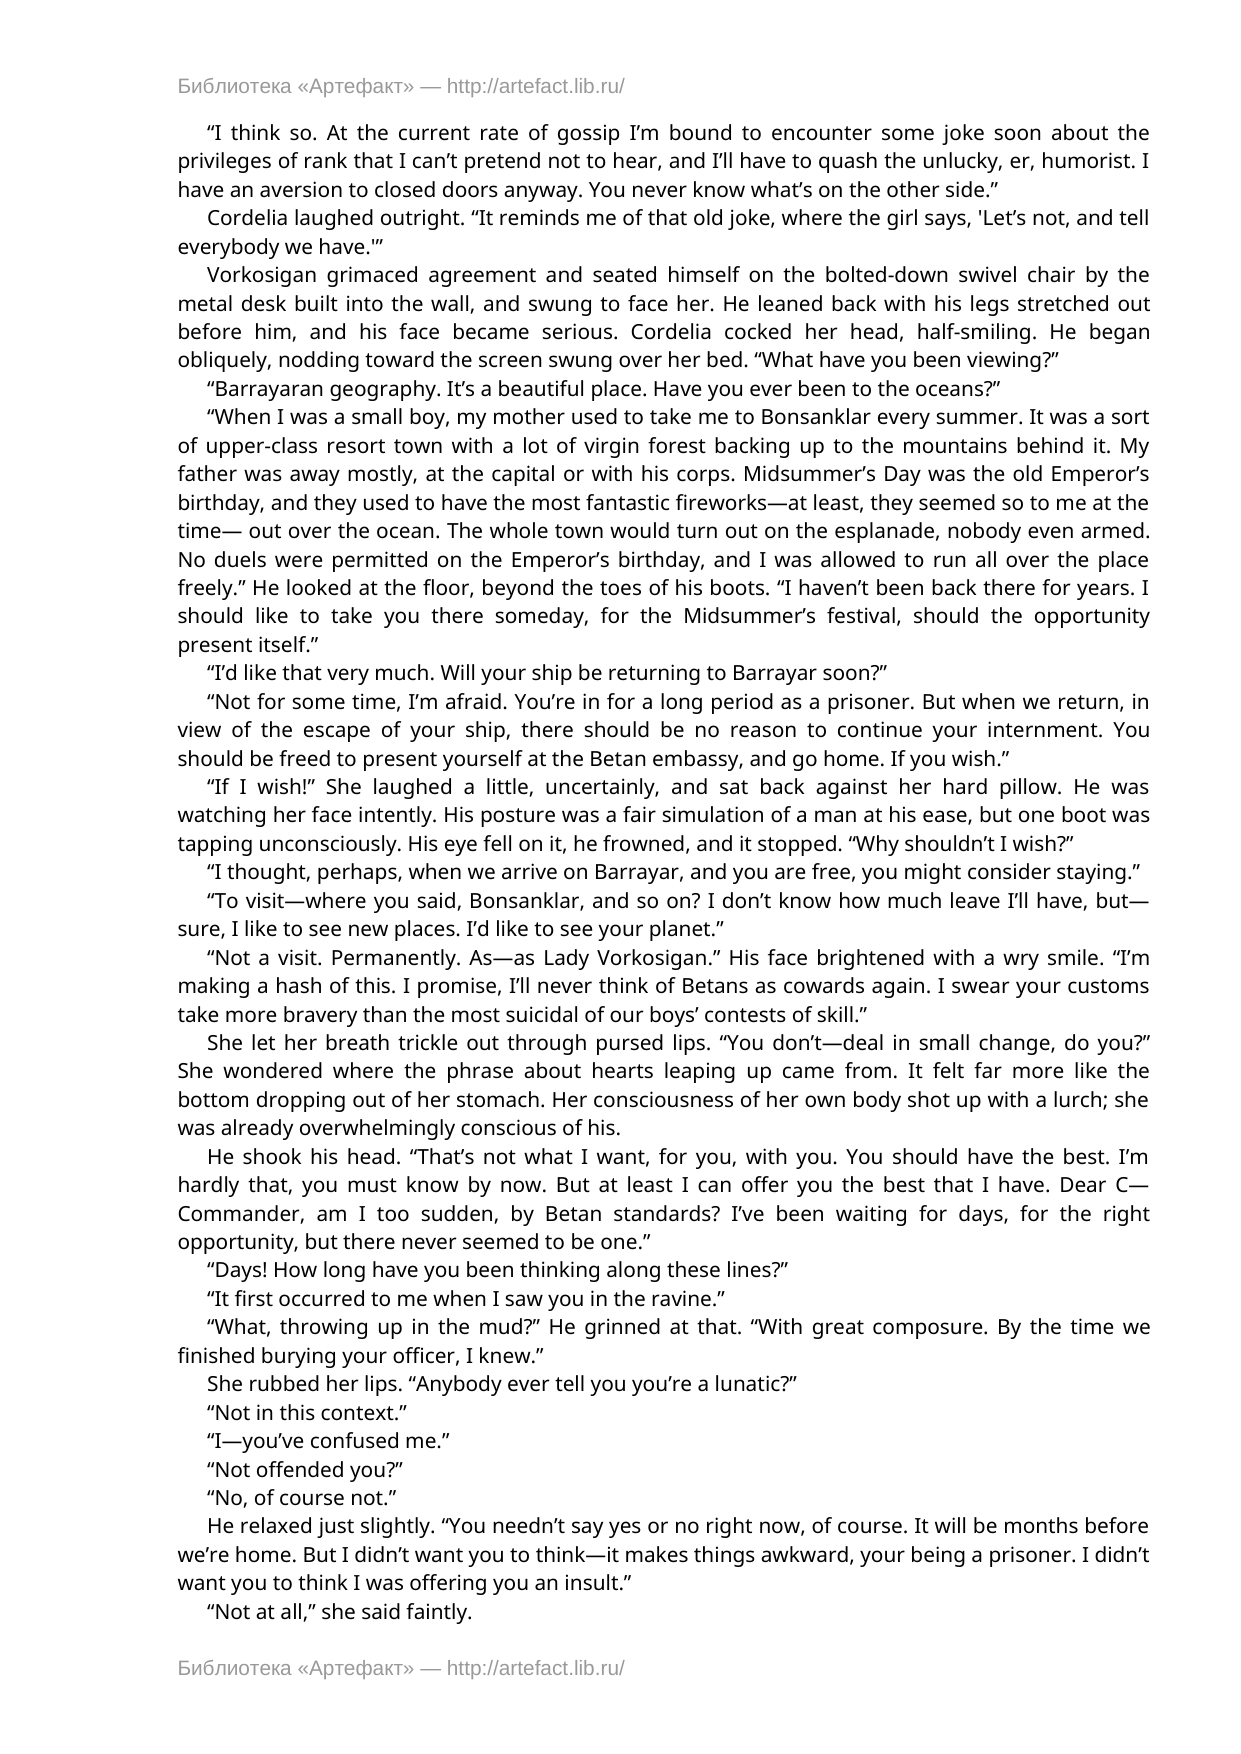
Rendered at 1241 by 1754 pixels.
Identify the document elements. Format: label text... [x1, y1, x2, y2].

text She let her breath trickle out through pursed lips. “You don’t—deal in small change, do you?” She wondered where the phrase about hearts leaping up came from. It felt far more like the bottom dropping out of her stomach. Her consciousness of her own body shot up with a lurch; she was already overwhelmingly conscious of his. [177, 1028, 1152, 1142]
text She rubbed her lips. “Anybody ever tell you you’re a lunatic?” [177, 1369, 1152, 1398]
text “Not in this context.” [177, 1398, 1152, 1426]
text “Not for some time, I’m afraid. You’re in for a long period as a prisoner. But when we return, in view of the escape of your ship, there should be no reason to continue your internment. You should be freed to present yourself at the Betan embassy, and go home. If you wish.” [177, 687, 1152, 772]
text “No, of course not.” [177, 1483, 1152, 1512]
text Cordelia laughed outright. “It reminds me of that old joke, where the girl says, 'Let’s not, and tell everybody we have.'” [177, 203, 1152, 260]
text “Not offended you?” [177, 1455, 1152, 1483]
text “To visit—where you said, Bonsanklar, and so on? I don’t know how much leave I’ll have, but—sure, I like to see new places. I’d like to see your planet.” [177, 886, 1152, 943]
text He relaxed just slightly. “You needn’t say yes or no right now, of course. It will be months before we’re home. But I didn’t want you to think—it makes things awkward, your being a prisoner. I didn’t want you to think I was offering you an insult.” [177, 1512, 1152, 1597]
text “Barrayaran geography. It’s a beautiful place. Have you ever been to the oceans?” [177, 374, 1152, 402]
text Vorkosigan grimaced agreement and seated himself on the bolted-down swivel chair by the metal desk built into the wall, and swung to face her. He leaned back with his legs stretched out before him, and his face became serious. Cordelia cocked her head, half-smiling. He began obliquely, nodding toward the screen swung over her bed. “What have you been viewing?” [177, 260, 1152, 374]
text “If I wish!” She laughed a little, uncertainly, and sat back against her hard pillow. He was watching her face intently. His posture was a fair simulation of a man at his ease, but one boot was tapping unconsciously. His eye fell on it, he frowned, and it stopped. “Why shouldn’t I wish?” [177, 772, 1152, 857]
text “I’d like that very much. Will your ship be returning to Barrayar soon?” [177, 658, 1152, 687]
text “I thought, perhaps, when we arrive on Barrayar, and you are free, you might consider staying.” [177, 857, 1152, 886]
text “Not a visit. Permanently. As—as Lady Vorkosigan.” His face brightened with a wry smile. “I’m making a hash of this. I promise, I’ll never think of Betans as cowards again. I swear your customs take more bravery than the most suicidal of our boys’ contests of skill.” [177, 943, 1152, 1028]
text “It first occurred to me when I saw you in the ravine.” [177, 1284, 1152, 1312]
text “What, throwing up in the mud?” He grinned at that. “With great composure. By the time we finished burying your officer, I knew.” [177, 1312, 1152, 1369]
text He shook his head. “That’s not what I want, for you, with you. You should have the best. I’m hardly that, you must know by now. But at least I can offer you the best that I have. Dear C— Commander, am I too sudden, by Betan standards? I’ve been waiting for days, for the right opportunity, but there never seemed to be one.” [177, 1142, 1152, 1256]
text “Not at all,” she said faintly. [177, 1597, 1152, 1625]
text “I—you’ve confused me.” [177, 1426, 1152, 1455]
text “Days! How long have you been thinking along these lines?” [177, 1256, 1152, 1284]
text “I think so. At the current rate of gossip I’m bound to encounter some joke soon about the privileges of rank that I can’t pretend not to hear, and I’ll have to quash the unlucky, er, humorist. I have an aversion to closed doors anyway. You never know what’s on the other side.” [177, 118, 1152, 203]
text “When I was a small boy, my mother used to take me to Bonsanklar every summer. It was a sort of upper-class resort town with a lot of virgin forest backing up to the mountains behind it. My father was away mostly, at the capital or with his corps. Midsummer’s Day was the old Emperor’s birthday, and they used to have the most fantastic fireworks—at least, they seemed so to me at the time— out over the ocean. The whole town would turn out on the esplanade, nobody even armed. No duels were permitted on the Emperor’s birthday, and I was allowed to run all over the place freely.” He looked at the floor, beyond the toes of his boots. “I haven’t been back there for years. I should like to take you there someday, for the Midsummer’s festival, should the opportunity present itself.” [177, 402, 1152, 658]
